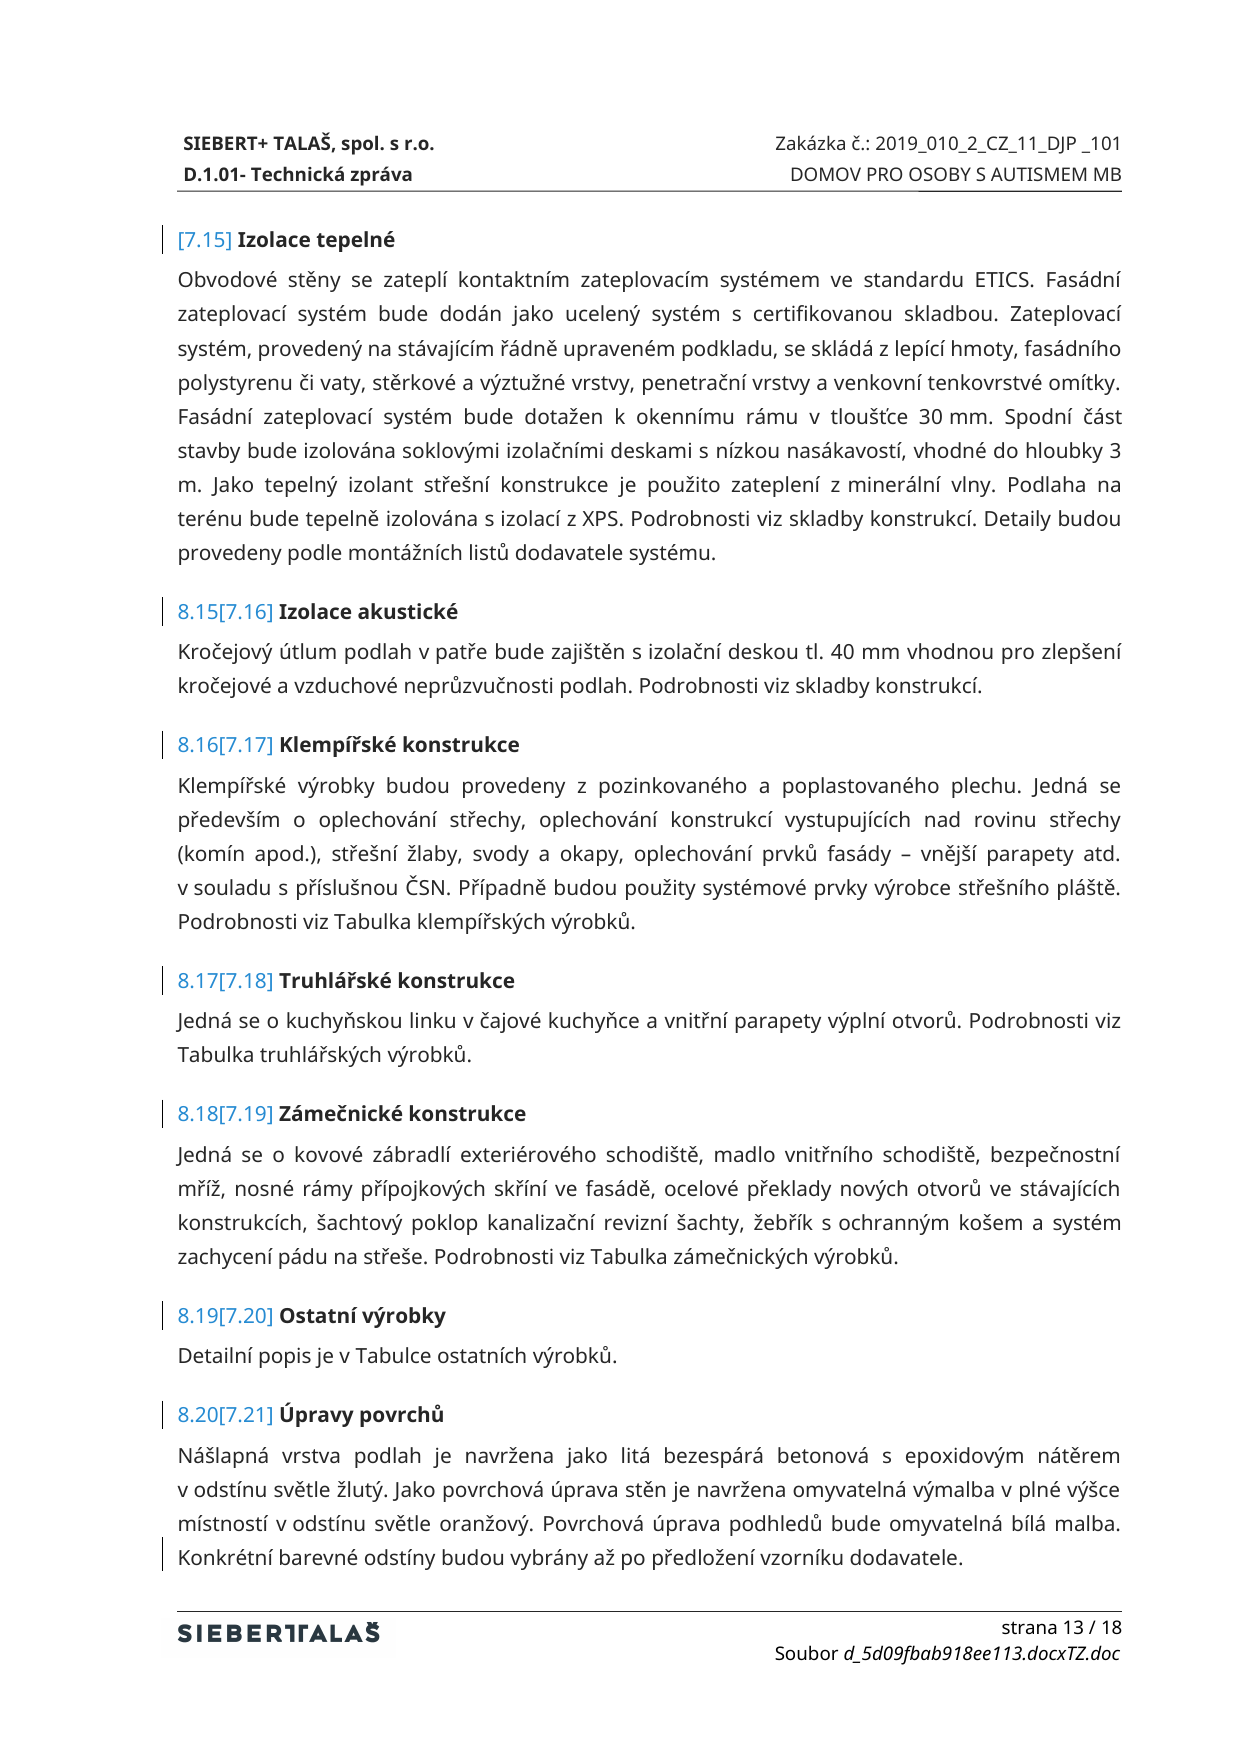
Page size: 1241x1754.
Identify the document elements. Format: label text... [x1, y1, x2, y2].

text Jedná se o kovové zábradlí exteriérového schodiště, madlo vnitřního schodiště, bezpečnostní mříž, nosné rámy přípojkových skříní ve fasádě, ocelové překlady nových otvorů ve stávajících konstrukcích, šachtový poklop kanalizační revizní šachty, žebřík s ochranným košem a systém zachycení pádu na střeše. Podrobnosti viz Tabulka zámečnických výrobků. [177, 1140, 1122, 1271]
text Kročejový útlum podlah v patře bude zajištěn s izolační deskou tl. 40 mm vhodnou pro zlepšení kročejové a vzduchové neprůzvučnosti podlah. Podrobnosti viz skladby konstrukcí. [177, 637, 1122, 700]
text Truhlářské konstrukce [177, 966, 1122, 994]
text Izolace akustické [177, 597, 1122, 626]
text Ostatní výrobky [177, 1301, 1122, 1329]
text Izolace tepelné [177, 225, 1122, 254]
text Úpravy povrchů [177, 1401, 1122, 1429]
text Jedná se o kuchyňskou linku v čajové kuchyňce a vnitřní parapety výplní otvorů. Podrobnosti viz Tabulka truhlářských výrobků. [177, 1006, 1122, 1069]
text Klempířské konstrukce [177, 731, 1122, 759]
text Detailní popis je v Tabulce ostatních výrobků. [177, 1341, 1122, 1370]
text Obvodové stěny se zateplí kontaktním zateplovacím systémem ve standardu ETICS. Fasádní zateplovací systém bude dodán jako ucelený systém s certifikovanou skladbou. Zateplovací systém, provedený na stávajícím řádně upraveném podkladu, se skládá z lepící hmoty, fasádního polystyrenu či vaty, stěrkové a výztužné vrstvy, penetrační vrstvy a venkovní tenkovrstvé omítky. Fasádní zateplovací systém bude dotažen k okennímu rámu v tloušťce 30 mm. Spodní část stavby bude izolována soklovými izolačními deskami s nízkou nasákavostí, vhodné do hloubky 3 m. Jako tepelný izolant střešní konstrukce je použito zateplení z minerální vlny. Podlaha na terénu bude tepelně izolována s izolací z XPS. Podrobnosti viz skladby konstrukcí. Detaily budou provedeny podle montážních listů dodavatele systému. [177, 266, 1122, 566]
text Nášlapná vrstva podlah je navržena jako litá bezespárá betonová s epoxidovým nátěrem v odstínu světle žlutý. Jako povrchová úprava stěn je navržena omyvatelná výmalba v plné výšce místností v odstínu světle oranžový. Povrchová úprava podhledů bude omyvatelná bílá malba. Konkrétní barevné odstíny budou vybrány až po předložení vzorníku dodavatele. [177, 1441, 1122, 1571]
text Klempířské výrobky budou provedeny z pozinkovaného a poplastovaného plechu. Jedná se především o oplechování střechy, oplechování konstrukcí vystupujících nad rovinu střechy (komín apod.), střešní žlaby, svody a okapy, oplechování prvků fasády – vnější parapety atd. v souladu s příslušnou ČSN. Případně budou použity systémové prvky výrobce střešního pláště. Podrobnosti viz Tabulka klempířských výrobků. [177, 771, 1122, 936]
text Zámečnické konstrukce [177, 1099, 1122, 1128]
picture [160, 1618, 397, 1658]
